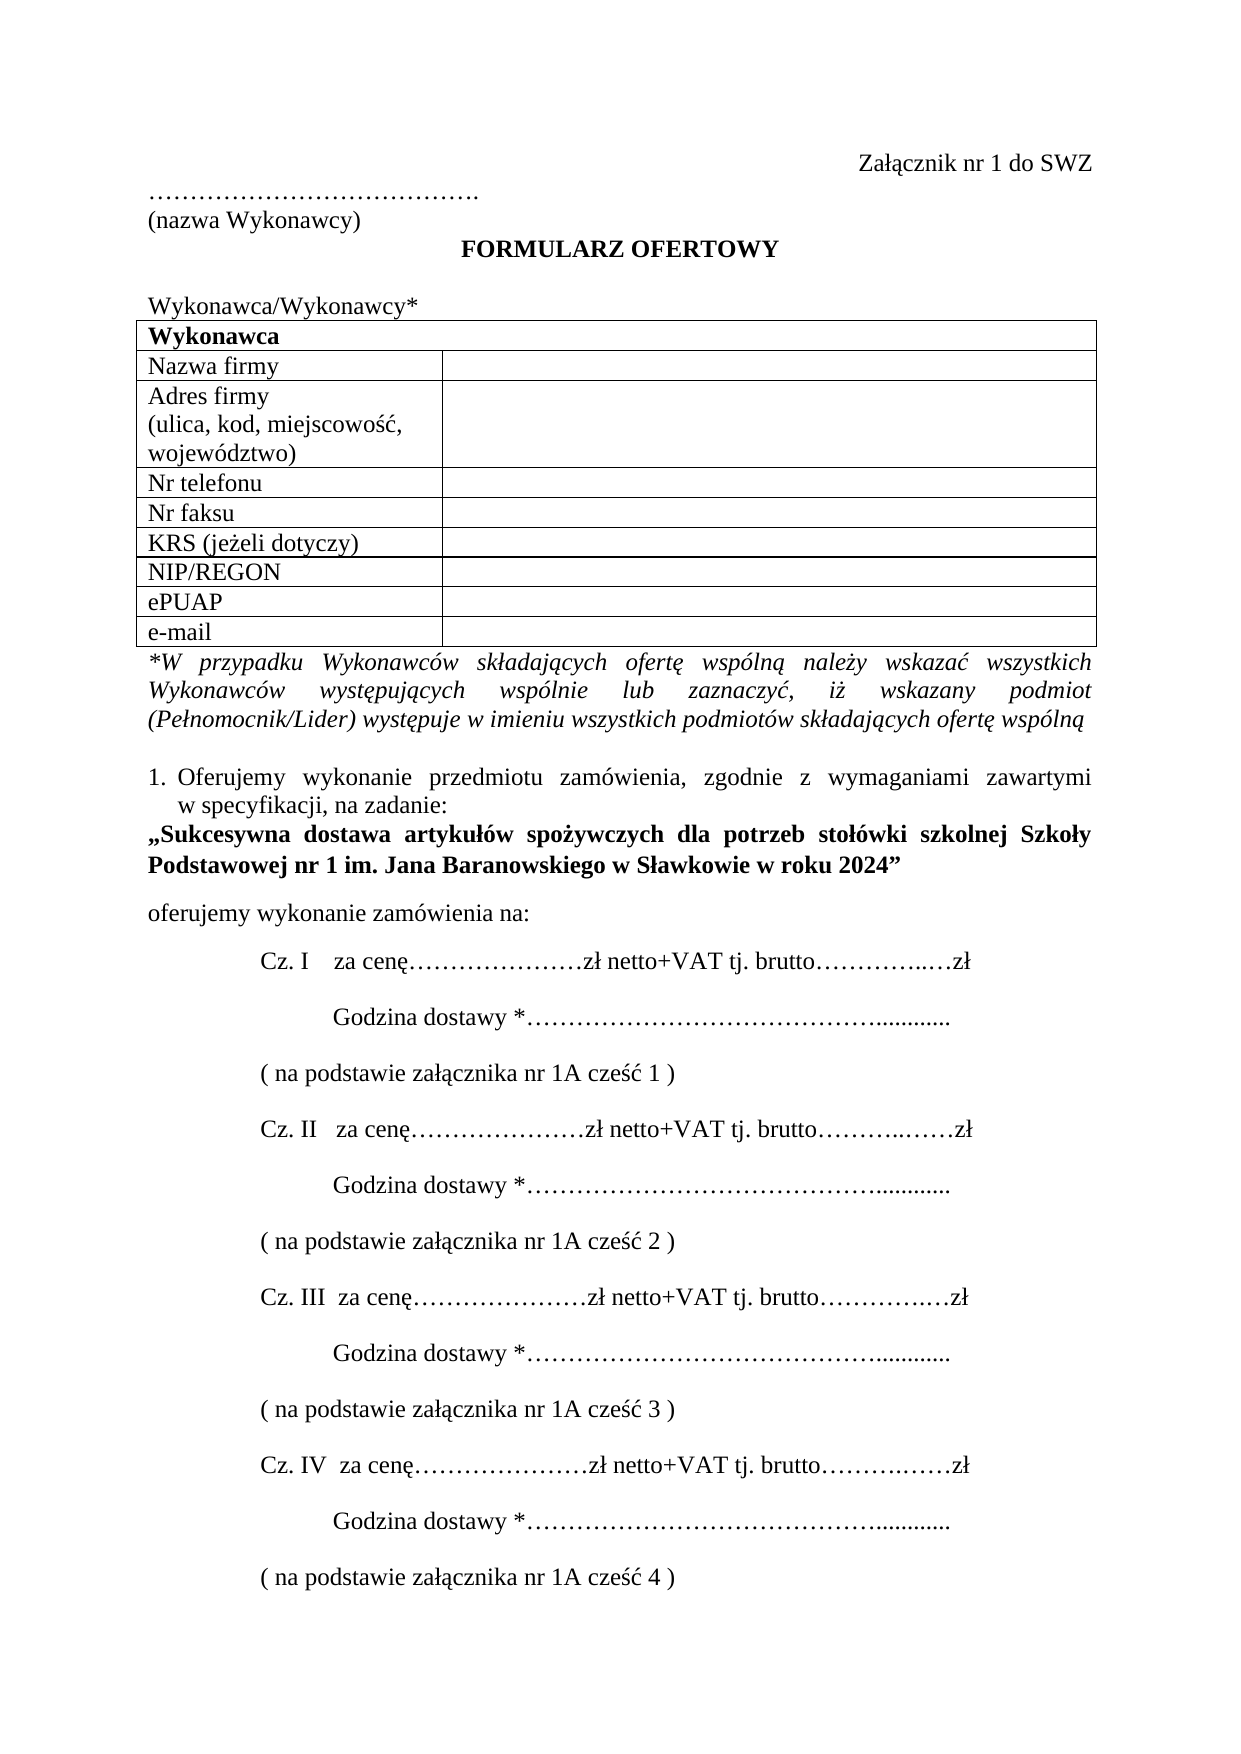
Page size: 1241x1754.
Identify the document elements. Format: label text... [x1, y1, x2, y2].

text Cz. IV za cenę…………………zł netto+VAT tj. brutto……….……zł [186, 1450, 1093, 1479]
table_cell [443, 617, 1096, 646]
text oferujemy wykonanie zamówienia na: [148, 898, 1093, 927]
table_cell [443, 558, 1096, 586]
table_cell [443, 528, 1096, 556]
table_cell KRS (jeżeli dotyczy) [137, 528, 442, 556]
table_cell [443, 587, 1096, 616]
text *W przypadku Wykonawców składających ofertę wspólną należy wskazać wszystkich Wykonawców występujących wspólnie lub zaznaczyć, iż wskazany podmiot (Pełnomocnik/Lider) występuje w imieniu wszystkich podmiotów składających ofertę wspólną [148, 647, 1093, 733]
text Cz. II za cenę…………………zł netto+VAT tj. brutto………..……zł [260, 1114, 1093, 1143]
table_header Wykonawca [137, 321, 1096, 350]
text „Sukcesywna dostawa artykułów spożywczych dla potrzeb stołówki szkolnej Szkoły Podstawowej nr 1 im. Jana Baranowskiego w Sławkowie w roku 2024” [148, 819, 1093, 879]
text Godzina dostawy *……………………………………............ [260, 1002, 1093, 1031]
text Godzina dostawy *……………………………………............ [186, 1506, 1093, 1535]
list Oferujemy wykonanie przedmiotu zamówienia, zgodnie z wymaganiami zawartymi w specyfikacji, na zadanie: [148, 762, 1093, 819]
text ( na podstawie załącznika nr 1A cześć 3 ) [260, 1394, 1093, 1423]
table_cell ePUAP [137, 587, 442, 616]
text Cz. I za cenę…………………zł netto+VAT tj. brutto…………..…zł [260, 946, 1093, 974]
text Wykonawca/Wykonawcy* [148, 291, 1093, 320]
table_cell [443, 351, 1096, 380]
table_cell NIP/REGON [137, 558, 442, 586]
text …………………………………. [148, 176, 1093, 205]
text Godzina dostawy *……………………………………............ [148, 1338, 1093, 1367]
table_cell Nazwa firmy [137, 351, 442, 380]
table_cell Nr faksu [137, 498, 442, 527]
text Cz. III za cenę…………………zł netto+VAT tj. brutto………….…zł [260, 1282, 1093, 1311]
text ( na podstawie załącznika nr 1A cześć 1 ) [260, 1058, 1093, 1087]
text ( na podstawie załącznika nr 1A cześć 4 ) [260, 1562, 1093, 1591]
text ( na podstawie załącznika nr 1A cześć 2 ) [260, 1226, 1093, 1255]
text Godzina dostawy *……………………………………............ [260, 1170, 1093, 1199]
text (nazwa Wykonawcy) [148, 205, 1093, 234]
table_cell [443, 468, 1096, 497]
text Załącznik nr 1 do SWZ [148, 148, 1093, 176]
table_cell [443, 381, 1096, 467]
table_cell e-mail [137, 617, 442, 646]
table_cell Adres firmy (ulica, kod, miejscowość, województwo) [137, 381, 442, 467]
table_cell [443, 498, 1096, 527]
text FORMULARZ OFERTOWY [148, 234, 1093, 263]
table_cell Nr telefonu [137, 468, 442, 497]
